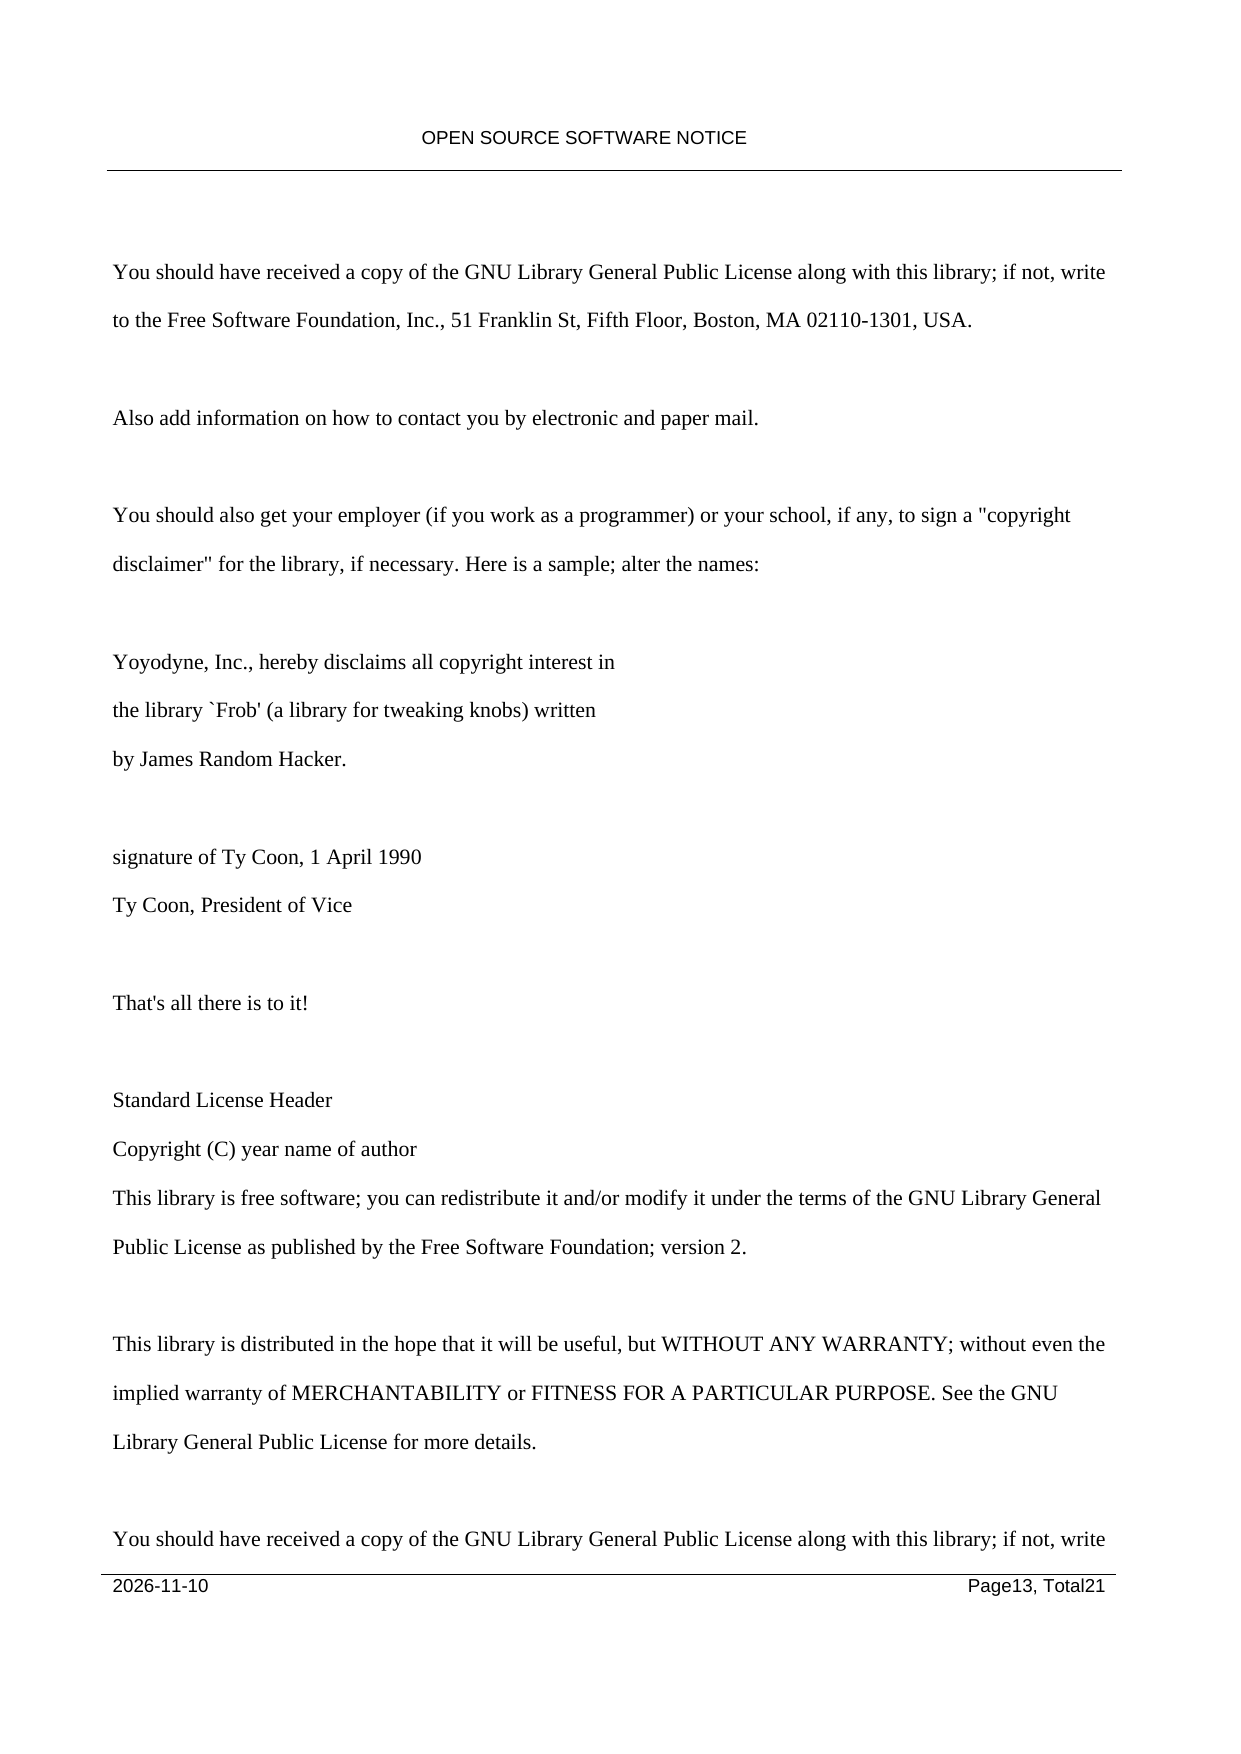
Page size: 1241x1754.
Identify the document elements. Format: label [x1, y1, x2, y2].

text [112, 206, 1128, 1555]
